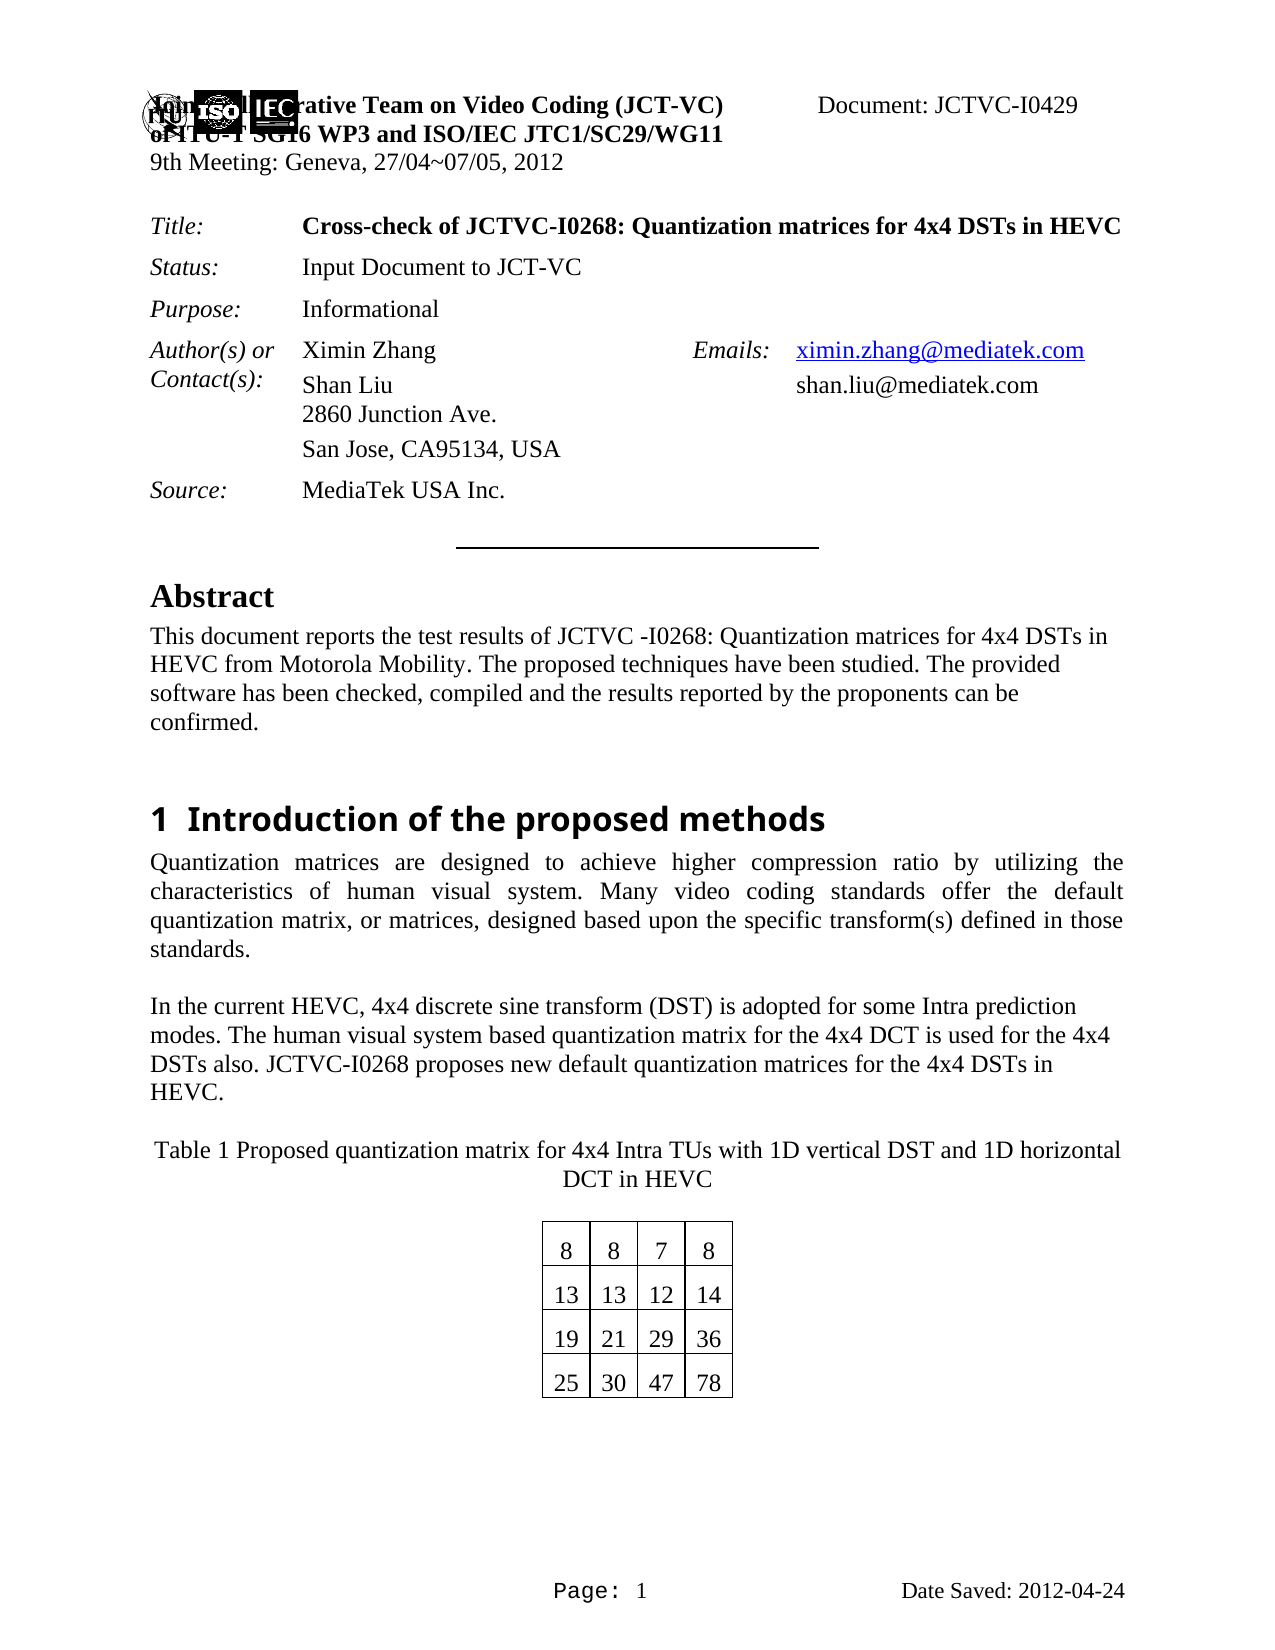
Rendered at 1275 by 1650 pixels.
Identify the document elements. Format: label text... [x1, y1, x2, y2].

table_header 8 [543, 1222, 589, 1265]
table_cell Source: [139, 469, 291, 510]
table_cell 78 [686, 1354, 732, 1397]
table_header Document: JCTVC-I0429 [806, 90, 1136, 176]
table_cell Emails: [681, 329, 785, 469]
table_header 8 [591, 1222, 637, 1265]
table_cell Author(s) or Contact(s): [139, 329, 291, 469]
table_header 8 [686, 1222, 732, 1265]
text Table 1 Proposed quantization matrix for 4x4 Intra TUs with 1D vertical DST and 1D horizontal DCT in HEVC [150, 1135, 1125, 1192]
table_cell 13 [543, 1266, 589, 1309]
table_header 7 [638, 1222, 684, 1265]
picture [250, 90, 299, 134]
text This document reports the test results of JCTVC -I0268: Quantization matrices for 4x4 DSTs in HEVC from Motorola Mobility. The proposed techniques have been studied. The provided software has been checked, compiled and the results reported by the proponents can be confirmed. [150, 621, 1125, 736]
table_cell 21 [591, 1310, 637, 1353]
table_cell ximin.zhang@mediatek.com shan.liu@mediatek.com [785, 329, 1136, 469]
subtitle Abstract [150, 576, 1125, 614]
table_header Title: [139, 205, 291, 246]
table_cell 19 [543, 1310, 589, 1353]
table_cell 25 [543, 1354, 589, 1397]
picture [194, 90, 243, 134]
subtitle Introduction of the proposed methods [150, 796, 1125, 841]
table_cell Ximin Zhang Shan Liu 2860 Junction Ave. San Jose, CA95134, USA [291, 329, 681, 469]
table_cell 47 [638, 1354, 684, 1397]
text Quantization matrices are designed to achieve higher compression ratio by utilizing the characteristics of human visual system. Many video coding standards offer the default quantization matrix, or matrices, designed based upon the specific transform(s) defined in those standards. [150, 847, 1125, 962]
table_cell Informational [291, 288, 1275, 329]
table_cell 29 [638, 1310, 684, 1353]
table_cell 30 [591, 1354, 637, 1397]
table_cell 14 [686, 1266, 732, 1309]
table_cell Status: [139, 246, 291, 287]
table_cell 36 [686, 1310, 732, 1353]
text _____________________________ [150, 522, 1125, 551]
table_cell 13 [591, 1266, 637, 1309]
table_cell MediaTek USA Inc. [291, 469, 1275, 510]
table_header Joint Collaborative Team on Video Coding (JCT-VC) of ITU-T SG16 WP3 and ISO/IEC JTC1/SC29/WG11 9th Meeting: Geneva, 27/04~07/05, 2012 [139, 90, 806, 176]
table_cell Input Document to JCT-VC [291, 246, 1275, 287]
text In the current HEVC, 4x4 discrete sine transform (DST) is adopted for some Intra prediction modes. The human visual system based quantization matrix for the 4x4 DCT is used for the 4x4 DSTs also. JCTVC-I0268 proposes new default quantization matrices for the 4x4 DSTs in HEVC. [150, 991, 1125, 1106]
table_header Cross-check of JCTVC-I0268: Quantization matrices for 4x4 DSTs in HEVC [291, 205, 1275, 246]
table_cell Purpose: [139, 288, 291, 329]
table_cell 12 [638, 1266, 684, 1309]
